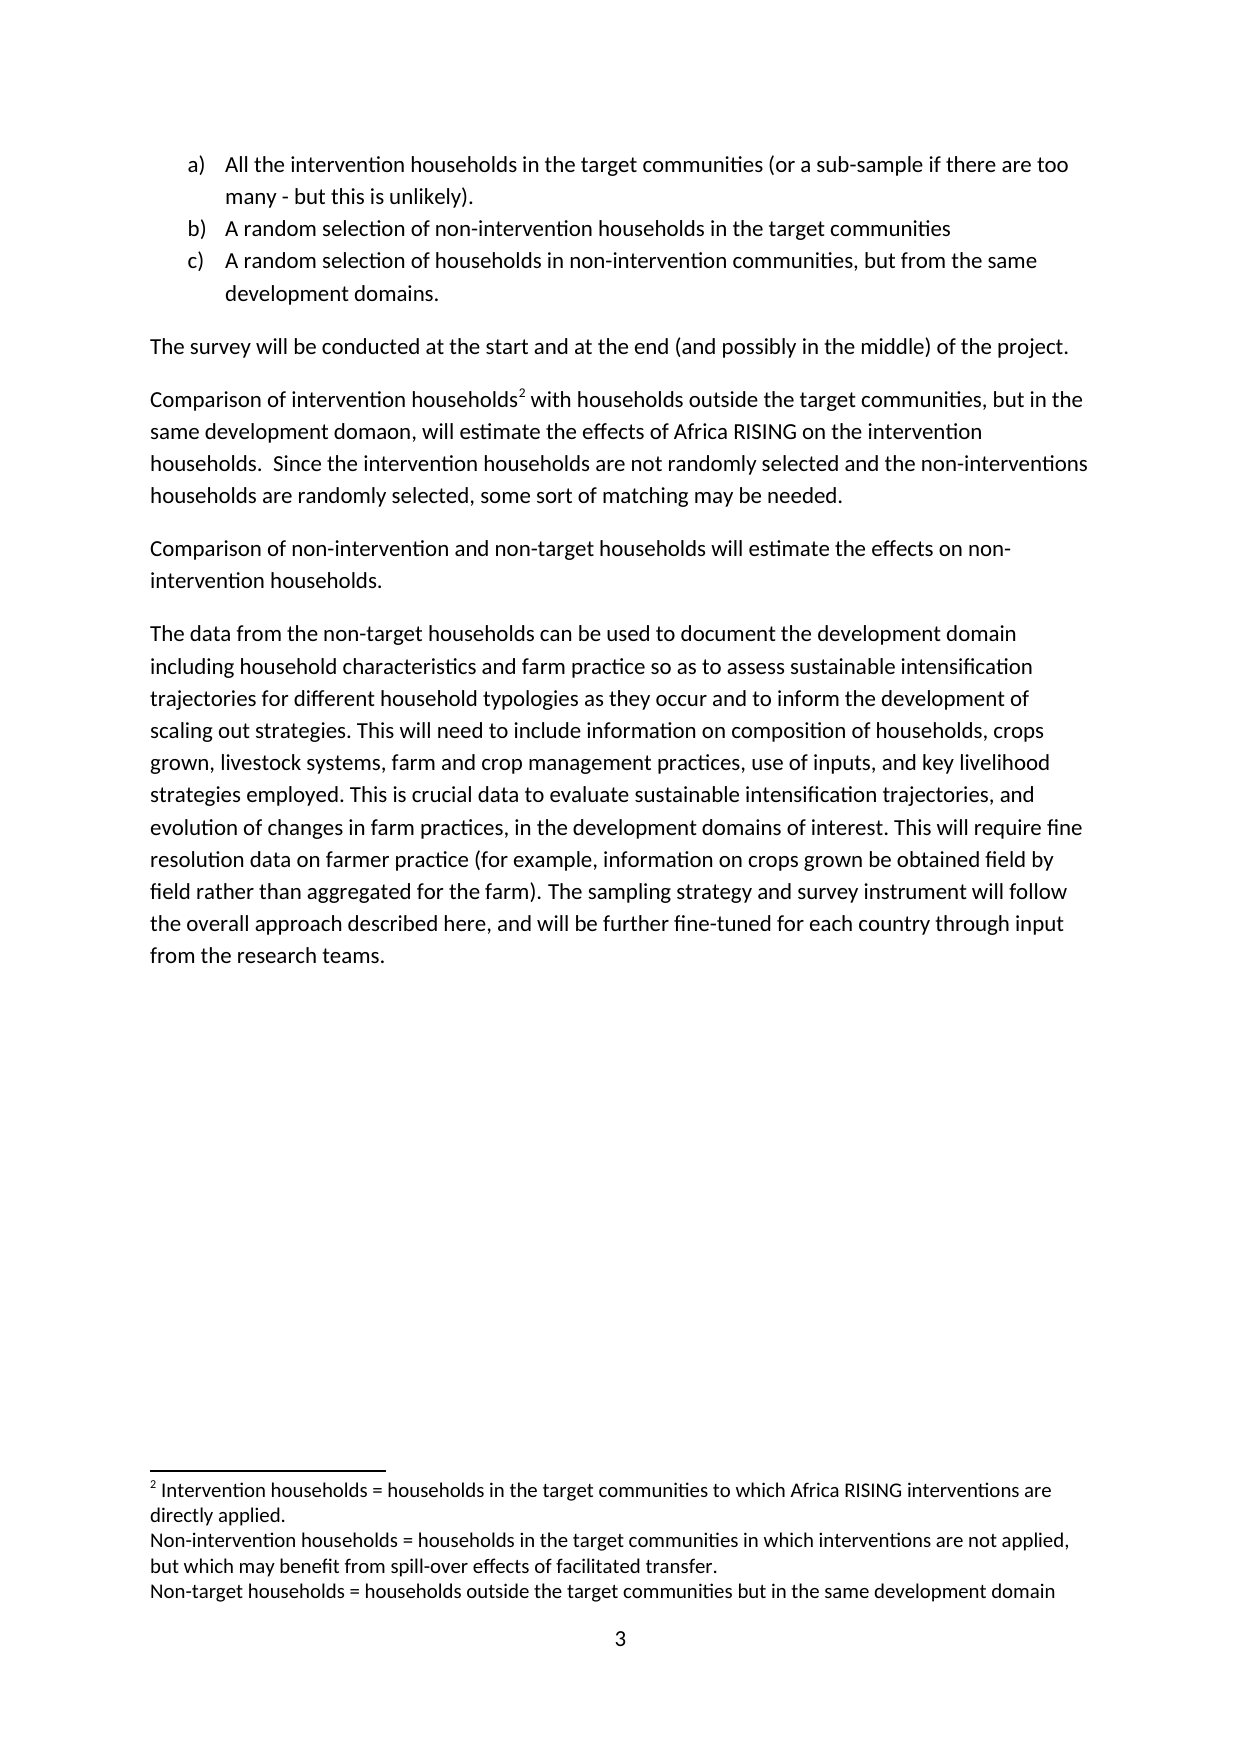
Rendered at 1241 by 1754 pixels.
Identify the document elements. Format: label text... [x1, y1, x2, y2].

list A random selection of non-intervention households in the target communities [187, 214, 1090, 242]
text Comparison of intervention households with households outside the target communities, but in the same development domaon, will estimate the effects of Africa RISING on the intervention households. Since the intervention households are not randomly selected and the non-interventions households are randomly selected, some sort of matching may be needed. [150, 385, 1090, 509]
list All the intervention households in the target communities (or a sub-sample if there are too many - but this is unlikely). [187, 150, 1090, 210]
list A random selection of households in non-intervention communities, but from the same development domains. [187, 247, 1090, 307]
text Comparison of non-intervention and non-target households will estimate the effects on non-intervention households. [150, 534, 1090, 594]
text The survey will be conducted at the start and at the end (and possibly in the middle) of the project. [150, 332, 1090, 360]
text The data from the non-target households can be used to document the development domain including household characteristics and farm practice so as to assess sustainable intensification trajectories for different household typologies as they occur and to inform the development of scaling out strategies. This will need to include information on composition of households, crops grown, livestock systems, farm and crop management practices, use of inputs, and key livelihood strategies employed. This is crucial data to evaluate sustainable intensification trajectories, and evolution of changes in farm practices, in the development domains of interest. This will require fine resolution data on farmer practice (for example, information on crops grown be obtained field by field rather than aggregated for the farm). The sampling strategy and survey instrument will follow the overall approach described here, and will be further fine-tuned for each country through input from the research teams. [150, 619, 1090, 969]
